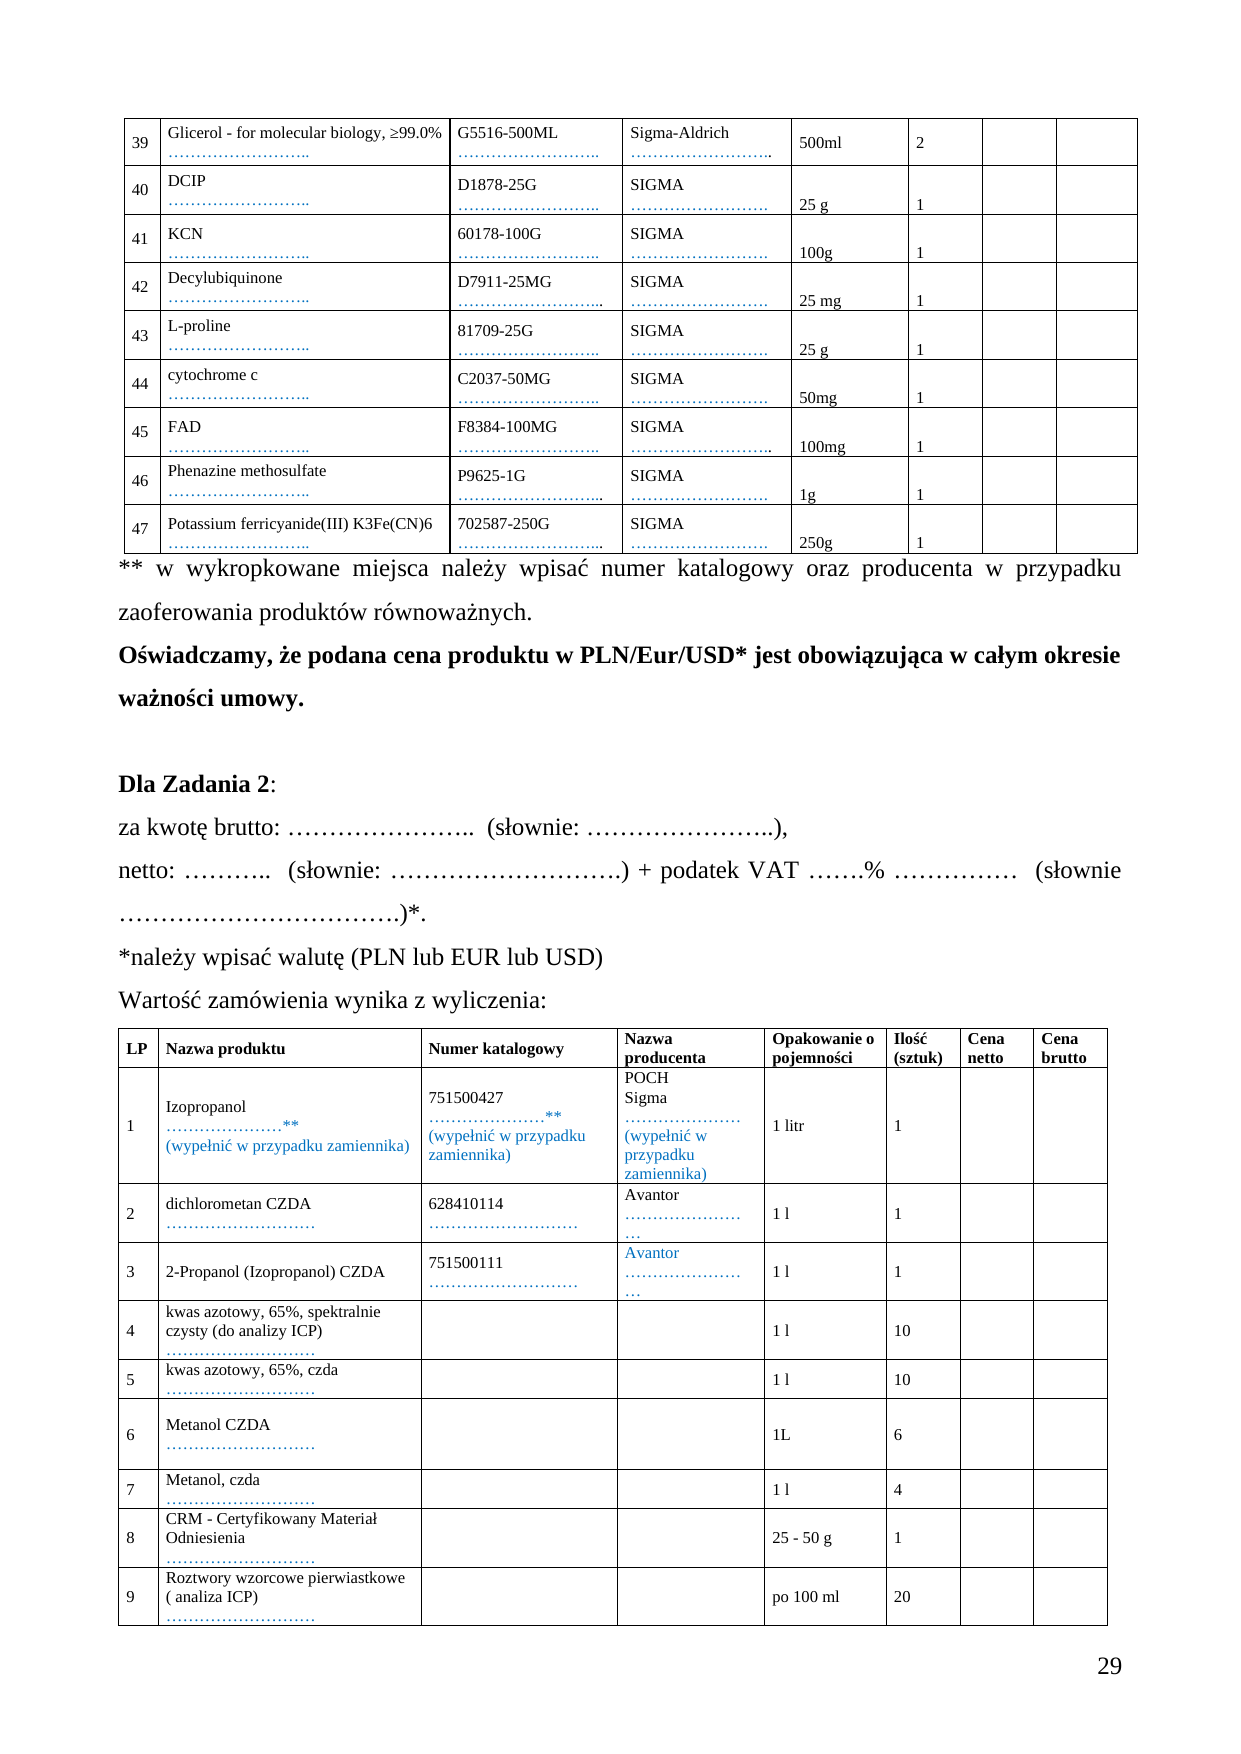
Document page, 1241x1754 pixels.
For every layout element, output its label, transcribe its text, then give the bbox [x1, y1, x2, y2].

table_cell 1 [909, 311, 982, 359]
table_cell [1034, 1568, 1107, 1625]
table_cell 1g [792, 457, 908, 504]
table_cell SIGMA ……………………. [623, 360, 791, 407]
table_cell 4 [887, 1470, 960, 1508]
table_header Nazwa producenta [618, 1029, 764, 1067]
table_cell 250g [792, 505, 908, 552]
table_cell CRM - Certyfikowany Materiał Odniesienia ……………………… [159, 1509, 421, 1567]
table_cell [961, 1301, 1033, 1359]
text Dla Zadania 2: [118, 769, 1122, 798]
table_cell 5 [119, 1360, 158, 1398]
table_cell [1057, 215, 1137, 262]
table_cell 25 - 50 g [765, 1509, 886, 1567]
table_cell Avantor …………………… [618, 1243, 764, 1300]
table_header Numer katalogowy [422, 1029, 617, 1067]
table_cell 628410114 ……………………… [422, 1184, 617, 1242]
table_cell 1 [909, 408, 982, 456]
table_cell 2-Propanol (Izopropanol) CZDA [159, 1243, 421, 1300]
table_cell kwas azotowy, 65%, spektralnie czysty (do analizy ICP) ……………………… [159, 1301, 421, 1359]
table_cell POCH Sigma ………………… (wypełnić w przypadku zamiennika) [618, 1068, 764, 1183]
table_cell Avantor …………………… [618, 1184, 764, 1242]
table_header LP [119, 1029, 158, 1067]
table_cell 60178-100G …………………….. [451, 215, 622, 262]
table_cell [961, 1068, 1033, 1183]
table_cell [422, 1568, 617, 1625]
table_cell 10 [887, 1301, 960, 1359]
table_header Cena brutto [1034, 1029, 1107, 1067]
table_cell kwas azotowy, 65%, czda ……………………… [159, 1360, 421, 1398]
table_cell Roztwory wzorcowe pierwiastkowe ( analiza ICP) ……………………… [159, 1568, 421, 1625]
table_cell SIGMA ……………………. [623, 457, 791, 504]
table_header Nazwa produktu [159, 1029, 421, 1067]
table_cell [618, 1301, 764, 1359]
table_cell 1 [119, 1068, 158, 1183]
table_cell L-proline …………………….. [161, 311, 449, 359]
table_cell [618, 1568, 764, 1625]
table_cell 1 [887, 1509, 960, 1567]
table_cell Metanol, czda ……………………… [159, 1470, 421, 1508]
table_cell SIGMA ……………………. [623, 215, 791, 262]
table_cell 25 g [792, 311, 908, 359]
table_cell 751500427 …………………** (wypełnić w przypadku zamiennika) [422, 1068, 617, 1183]
table_cell 44 [125, 360, 160, 407]
table_cell [1057, 457, 1137, 504]
table_cell F8384-100MG …………………….. [451, 408, 622, 456]
table_cell [1034, 1301, 1107, 1359]
text Oświadczamy, że podana cena produktu w PLN/Eur/USD* jest obowiązująca w całym okresie [118, 640, 1122, 668]
table_cell [1034, 1399, 1107, 1469]
table_cell [961, 1568, 1033, 1625]
table_cell 1L [765, 1399, 886, 1469]
table_cell po 100 ml [765, 1568, 886, 1625]
table_cell 9 [119, 1568, 158, 1625]
table_cell [1057, 408, 1137, 456]
table_cell SIGMA ……………………. [623, 263, 791, 310]
table_cell [961, 1399, 1033, 1469]
table_cell 1 l [765, 1301, 886, 1359]
table_cell [1034, 1509, 1107, 1567]
table_cell 46 [125, 457, 160, 504]
table_cell 41 [125, 215, 160, 262]
table_cell [1057, 311, 1137, 359]
table_cell 1 [887, 1243, 960, 1300]
table_cell 20 [887, 1568, 960, 1625]
table_cell Sigma-Aldrich …………………….. [623, 119, 791, 165]
table_cell [983, 263, 1056, 310]
table_cell [983, 505, 1056, 552]
table_cell Decylubiquinone …………………….. [161, 263, 449, 310]
table_cell 40 [125, 166, 160, 213]
table_cell 100mg [792, 408, 908, 456]
table_cell 25 g [792, 166, 908, 213]
table_cell Metanol CZDA ……………………… [159, 1399, 421, 1469]
table_cell [1057, 263, 1137, 310]
table_cell [618, 1509, 764, 1567]
table_cell [1034, 1184, 1107, 1242]
table_cell 43 [125, 311, 160, 359]
table_cell SIGMA ……………………. [623, 166, 791, 213]
table_cell [618, 1399, 764, 1469]
table_cell [422, 1399, 617, 1469]
table_cell [422, 1360, 617, 1398]
table_cell [961, 1184, 1033, 1242]
table_cell Izopropanol …………………** (wypełnić w przypadku zamiennika) [159, 1068, 421, 1183]
table_cell [422, 1301, 617, 1359]
table_cell 1 [909, 360, 982, 407]
table_cell DCIP …………………….. [161, 166, 449, 213]
table_cell [1057, 360, 1137, 407]
table_cell [1034, 1360, 1107, 1398]
table_cell [618, 1470, 764, 1508]
table_cell 1 l [765, 1184, 886, 1242]
table_cell SIGMA …………………….. [623, 408, 791, 456]
table_header Cena netto [961, 1029, 1033, 1067]
table_cell 50mg [792, 360, 908, 407]
table_cell C2037-50MG …………………….. [451, 360, 622, 407]
table_cell [961, 1360, 1033, 1398]
table_cell D1878-25G …………………….. [451, 166, 622, 213]
table_cell G5516-500ML …………………….. [451, 119, 622, 165]
table_cell 6 [887, 1399, 960, 1469]
table_cell [961, 1243, 1033, 1300]
table_cell [1057, 166, 1137, 213]
text Wartość zamówienia wynika z wyliczenia: [118, 985, 1122, 1013]
table_cell [422, 1470, 617, 1508]
table_cell [1034, 1068, 1107, 1183]
table_cell [983, 311, 1056, 359]
table_cell 1 l [765, 1243, 886, 1300]
table_cell D7911-25MG ……………………... [451, 263, 622, 310]
table_cell [961, 1470, 1033, 1508]
table_cell 6 [119, 1399, 158, 1469]
table_cell Phenazine methosulfate …………………….. [161, 457, 449, 504]
table_cell 1 [887, 1068, 960, 1183]
table_cell [1057, 505, 1137, 552]
table_cell SIGMA ……………………. [623, 505, 791, 552]
table_cell 1 l [765, 1470, 886, 1508]
table_cell 47 [125, 505, 160, 552]
table_cell P9625-1G ……………………... [451, 457, 622, 504]
table_cell 1 [887, 1184, 960, 1242]
table_cell 81709-25G …………………….. [451, 311, 622, 359]
table_cell FAD …………………….. [161, 408, 449, 456]
table_cell 500ml [792, 119, 908, 165]
table_cell 100g [792, 215, 908, 262]
table_cell 1 [909, 457, 982, 504]
table_cell 7 [119, 1470, 158, 1508]
table_cell [1057, 119, 1137, 165]
table_cell 8 [119, 1509, 158, 1567]
table_header Ilość (sztuk) [887, 1029, 960, 1067]
table_cell 1 litr [765, 1068, 886, 1183]
table_cell 25 mg [792, 263, 908, 310]
table_cell 39 [125, 119, 160, 165]
table_cell [983, 457, 1056, 504]
table_cell 1 l [765, 1360, 886, 1398]
table_cell [422, 1509, 617, 1567]
table_cell cytochrome c …………………….. [161, 360, 449, 407]
text ważności umowy. [118, 683, 1122, 712]
text *należy wpisać walutę (PLN lub EUR lub USD) [118, 942, 1122, 970]
text ** w wykropkowane miejsca należy wpisać numer katalogowy oraz producenta w przypadku zaoferowania produktów równoważnych. [118, 553, 1122, 625]
table_cell 42 [125, 263, 160, 310]
table_cell 1 [909, 215, 982, 262]
table_cell dichlorometan CZDA ……………………… [159, 1184, 421, 1242]
table_cell 4 [119, 1301, 158, 1359]
table_cell [1034, 1243, 1107, 1300]
table_cell 2 [909, 119, 982, 165]
table_cell Glicerol - for molecular biology, ≥99.0% …………………….. [161, 119, 449, 165]
table_cell [983, 215, 1056, 262]
table_cell 2 [119, 1184, 158, 1242]
table_cell [983, 408, 1056, 456]
table_cell [961, 1509, 1033, 1567]
table_header Opakowanie o pojemności [765, 1029, 886, 1067]
table_cell 751500111 ……………………… [422, 1243, 617, 1300]
table_cell Potassium ferricyanide(III) K3Fe(CN)6 …………………….. [161, 505, 449, 552]
table_cell 45 [125, 408, 160, 456]
table_cell 702587-250G ……………………... [451, 505, 622, 552]
table_cell 1 [909, 263, 982, 310]
table_cell [983, 360, 1056, 407]
table_cell [1034, 1470, 1107, 1508]
table_cell 10 [887, 1360, 960, 1398]
table_cell [618, 1360, 764, 1398]
table_cell 3 [119, 1243, 158, 1300]
table_cell [983, 119, 1056, 165]
table_cell 1 [909, 505, 982, 552]
table_cell KCN …………………….. [161, 215, 449, 262]
text za kwotę brutto: ………………….. (słownie: …………………..), [118, 812, 1122, 841]
text netto: ……….. (słownie: ……………………….) + podatek VAT …….% …………… (słownie …………………………….)*. [118, 855, 1122, 927]
table_cell 1 [909, 166, 982, 213]
table_cell [983, 166, 1056, 213]
table_cell SIGMA ……………………. [623, 311, 791, 359]
